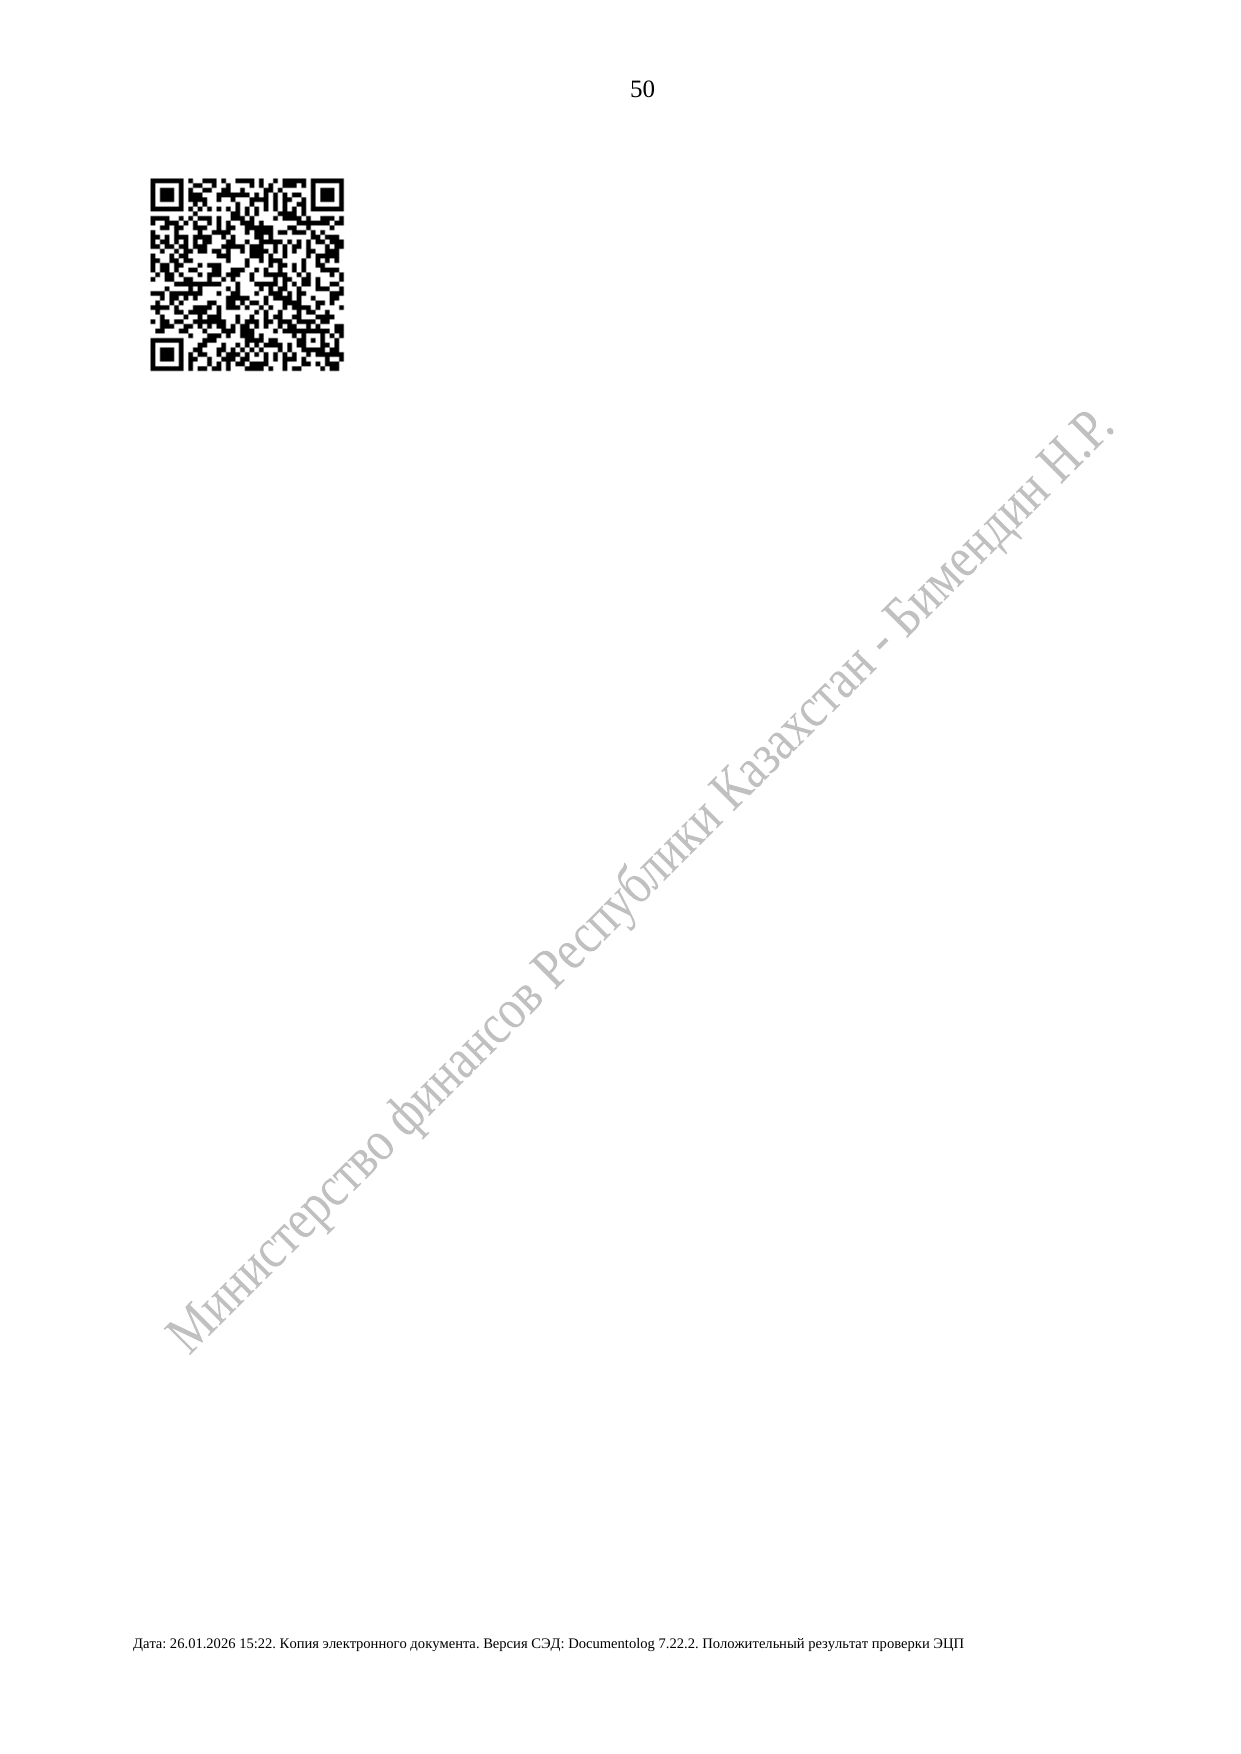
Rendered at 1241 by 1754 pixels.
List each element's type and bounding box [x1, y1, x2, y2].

picture [132, 160, 363, 390]
